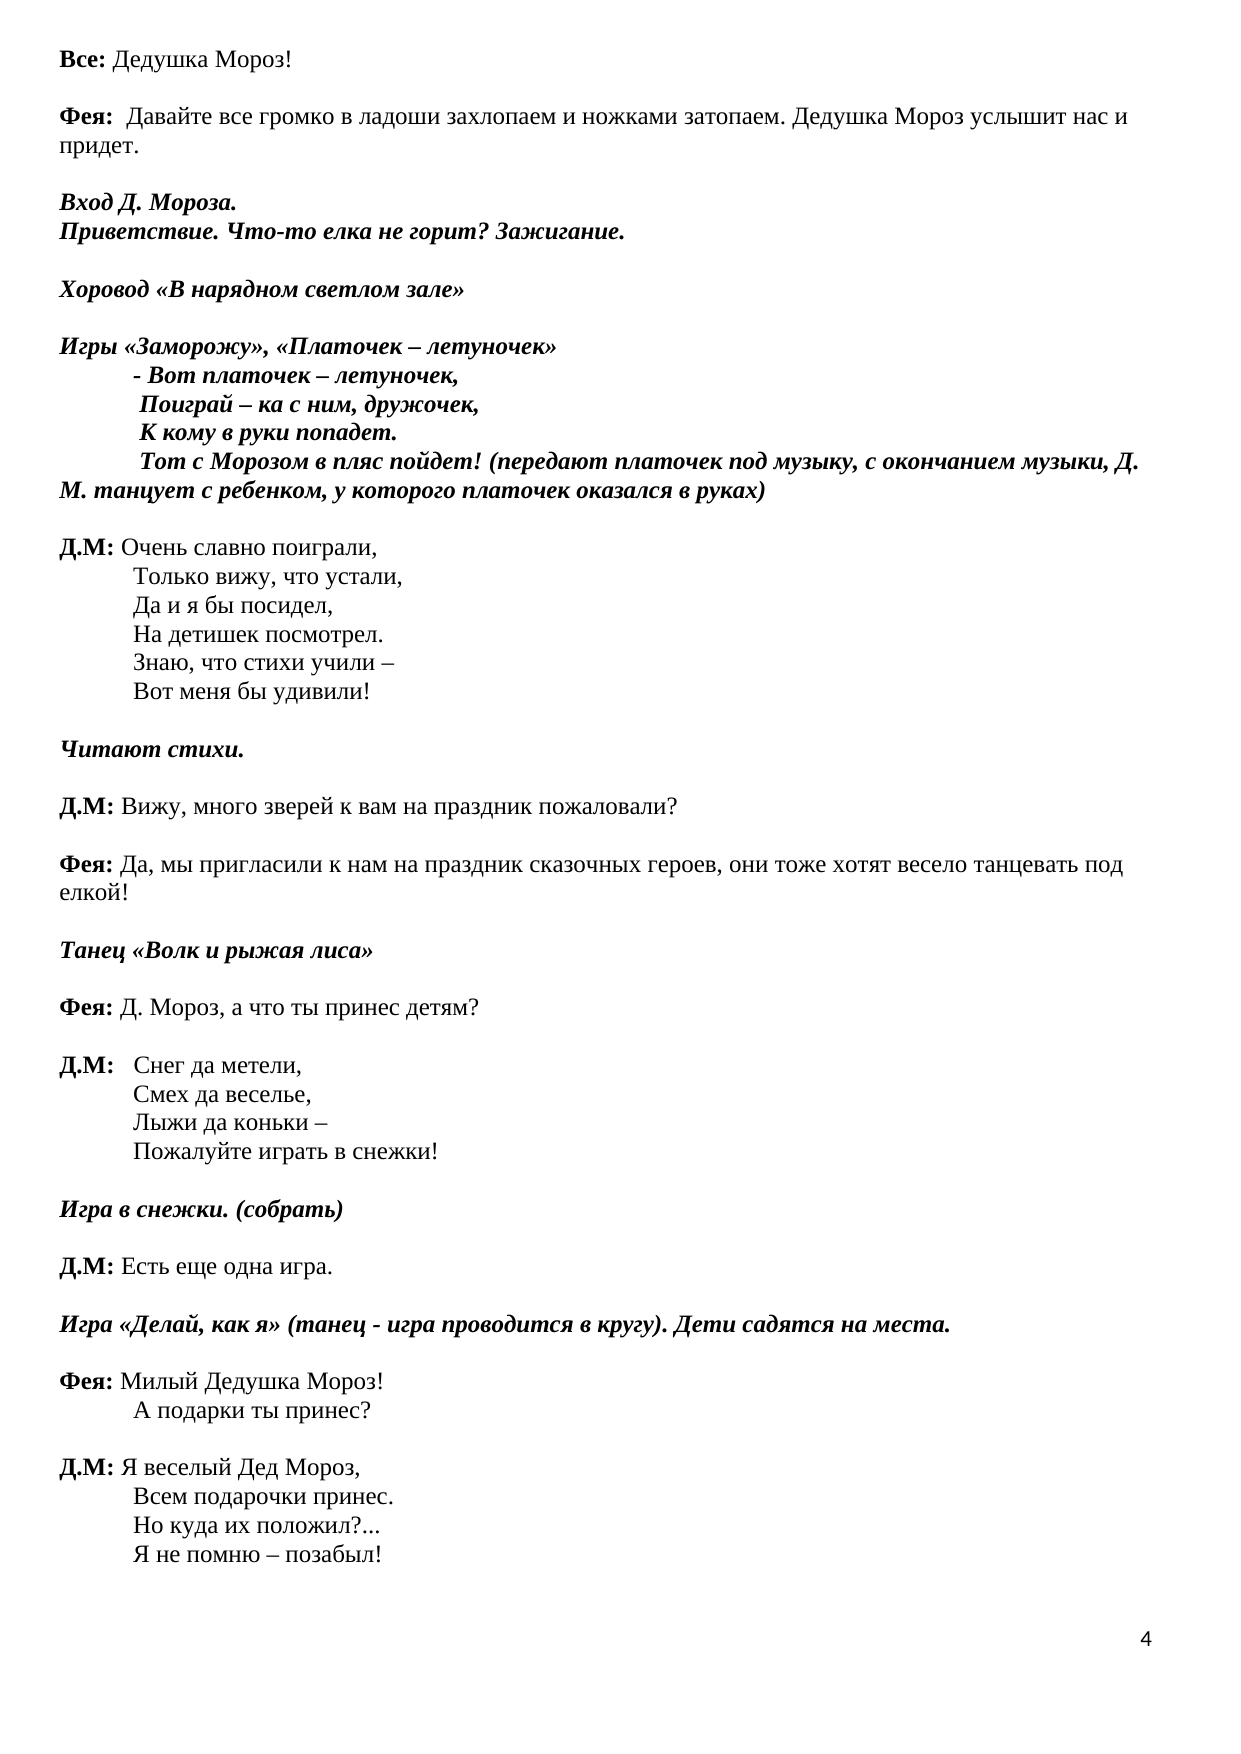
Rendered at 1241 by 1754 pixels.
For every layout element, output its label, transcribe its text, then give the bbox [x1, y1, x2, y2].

text Фея: Давайте все громко в ладоши захлопаем и ножками затопаем. Дедушка Мороз услышит нас и придет. [59, 101, 1152, 159]
text Все: Дедушка Мороз! [59, 44, 1152, 73]
text Вот меня бы удивили! [59, 676, 1152, 705]
text Приветствие. Что-то елка не горит? Зажигание. [59, 216, 1152, 245]
text Фея: Д. Мороз, а что ты принес детям? [59, 992, 1152, 1021]
text Но куда их положил?... [59, 1510, 1152, 1539]
text Игры «Заморожу», «Платочек – летуночек» [59, 331, 1152, 360]
text Пожалуйте играть в снежки! [59, 1136, 1152, 1165]
text Игра в снежки. (собрать) [59, 1194, 1152, 1222]
text Хоровод «В нарядном светлом зале» [59, 274, 1152, 302]
text Я не помню – позабыл! [59, 1539, 1152, 1567]
text - Вот платочек – летуночек, [59, 360, 1152, 389]
text Да и я бы посидел, [59, 590, 1152, 619]
text Д.М: Очень славно поиграли, [59, 532, 1152, 561]
text Д.М: Вижу, много зверей к вам на праздник пожаловали? [59, 791, 1152, 820]
text Игра «Делай, как я» (танец - игра проводится в кругу). Дети садятся на места. [59, 1309, 1152, 1337]
text Вход Д. Мороза. [59, 187, 1152, 216]
text Д.М: Есть еще одна игра. [59, 1251, 1152, 1280]
text Только вижу, что устали, [59, 561, 1152, 590]
text Смех да веселье, [59, 1079, 1152, 1107]
text Всем подарочки принес. [59, 1481, 1152, 1510]
text Знаю, что стихи учили – [59, 647, 1152, 676]
text К кому в руки попадет. [59, 417, 1152, 446]
text Поиграй – ка с ним, дружочек, [59, 389, 1152, 417]
text А подарки ты принес? [59, 1395, 1152, 1424]
text Д.М: Я веселый Дед Мороз, [59, 1452, 1152, 1481]
text Д.М: Снег да метели, [59, 1050, 1152, 1079]
text Читают стихи. [59, 734, 1152, 762]
text Танец «Волк и рыжая лиса» [59, 935, 1152, 964]
text Тот с Морозом в пляс пойдет! (передают платочек под музыку, с окончанием музыки, Д. М. танцует с ребенком, у которого платочек оказался в руках) [59, 446, 1152, 504]
text Лыжи да коньки – [59, 1107, 1152, 1136]
text Фея: Да, мы пригласили к нам на праздник сказочных героев, они тоже хотят весело танцевать под елкой! [59, 849, 1152, 906]
text Фея: Милый Дедушка Мороз! [59, 1366, 1152, 1395]
text На детишек посмотрел. [59, 619, 1152, 647]
